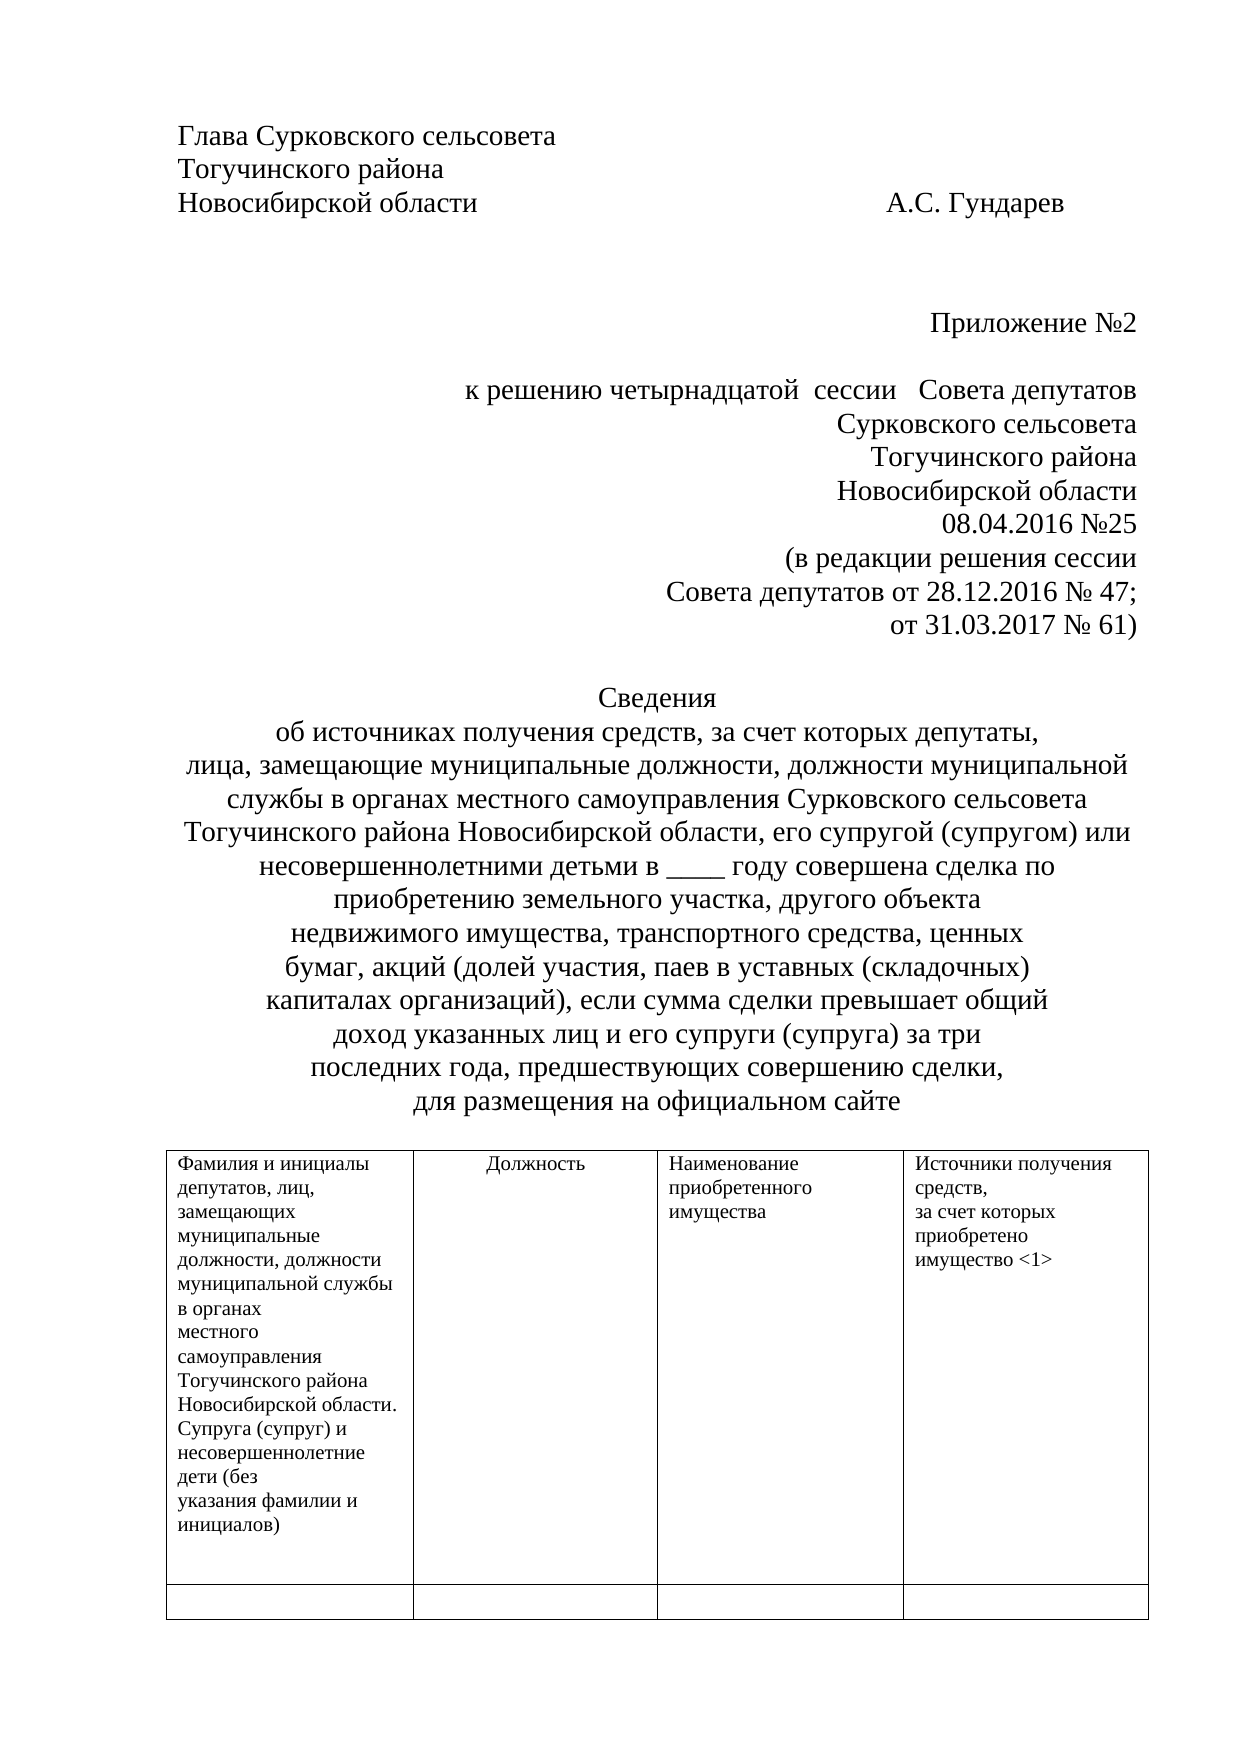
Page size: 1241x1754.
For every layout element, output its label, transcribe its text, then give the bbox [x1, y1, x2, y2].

text Новосибирской области [177, 473, 1137, 507]
table_cell [414, 1585, 657, 1619]
table_header Фамилия и инициалы депутатов, лиц, замещающих муниципальные должности, должности муниципальной службы в органах местного самоуправления Тогучинского района Новосибирской области. Супруга (супруг) и несовершеннолетние дети (без указания фамилии и инициалов) [167, 1151, 413, 1584]
table_cell [167, 1585, 413, 1619]
text бумаг, акций (долей участия, паев в уставных (складочных) [177, 949, 1137, 982]
text Тогучинского района [177, 152, 1137, 185]
text для размещения на официальном сайте [177, 1083, 1137, 1116]
text капиталах организаций), если сумма сделки превышает общий [177, 982, 1137, 1016]
text от 31.03.2017 № 61) [177, 607, 1137, 641]
text Тогучинского района [177, 439, 1137, 473]
text 08.04.2016 №25 [177, 507, 1137, 540]
text последних года, предшествующих совершению сделки, [177, 1049, 1137, 1083]
text недвижимого имущества, транспортного средства, ценных [177, 915, 1137, 949]
text Глава Сурковского сельсовета [177, 118, 1137, 152]
text доход указанных лиц и его супруги (супруга) за три [177, 1016, 1137, 1049]
table_cell [904, 1585, 1148, 1619]
table_header Наименование приобретенного имущества [658, 1151, 903, 1584]
text службы в органах местного самоуправления Сурковского сельсовета Тогучинского района Новосибирской области, его супругой (супругом) или несовершеннолетними детьми в ____ году совершена сделка по приобретению земельного участка, другого объекта [177, 781, 1137, 915]
text Сурковского сельсовета [177, 406, 1137, 439]
text об источниках получения средств, за счет которых депутаты, [177, 714, 1137, 747]
text лица, замещающие муниципальные должности, должности муниципальной [177, 747, 1137, 781]
text к решению четырнадцатой сессии Совета депутатов [177, 372, 1137, 406]
text Совета депутатов от 28.12.2016 № 47; [177, 574, 1137, 607]
text Новосибирской области А.С. Гундарев [177, 185, 1137, 219]
text Приложение №2 [177, 305, 1137, 339]
table_header Должность [414, 1151, 657, 1584]
text Сведения [177, 680, 1137, 714]
table_cell [658, 1585, 903, 1619]
table_header Источники получения средств, за счет которых приобретено имущество <1> [904, 1151, 1148, 1584]
text (в редакции решения сессии [177, 540, 1137, 574]
